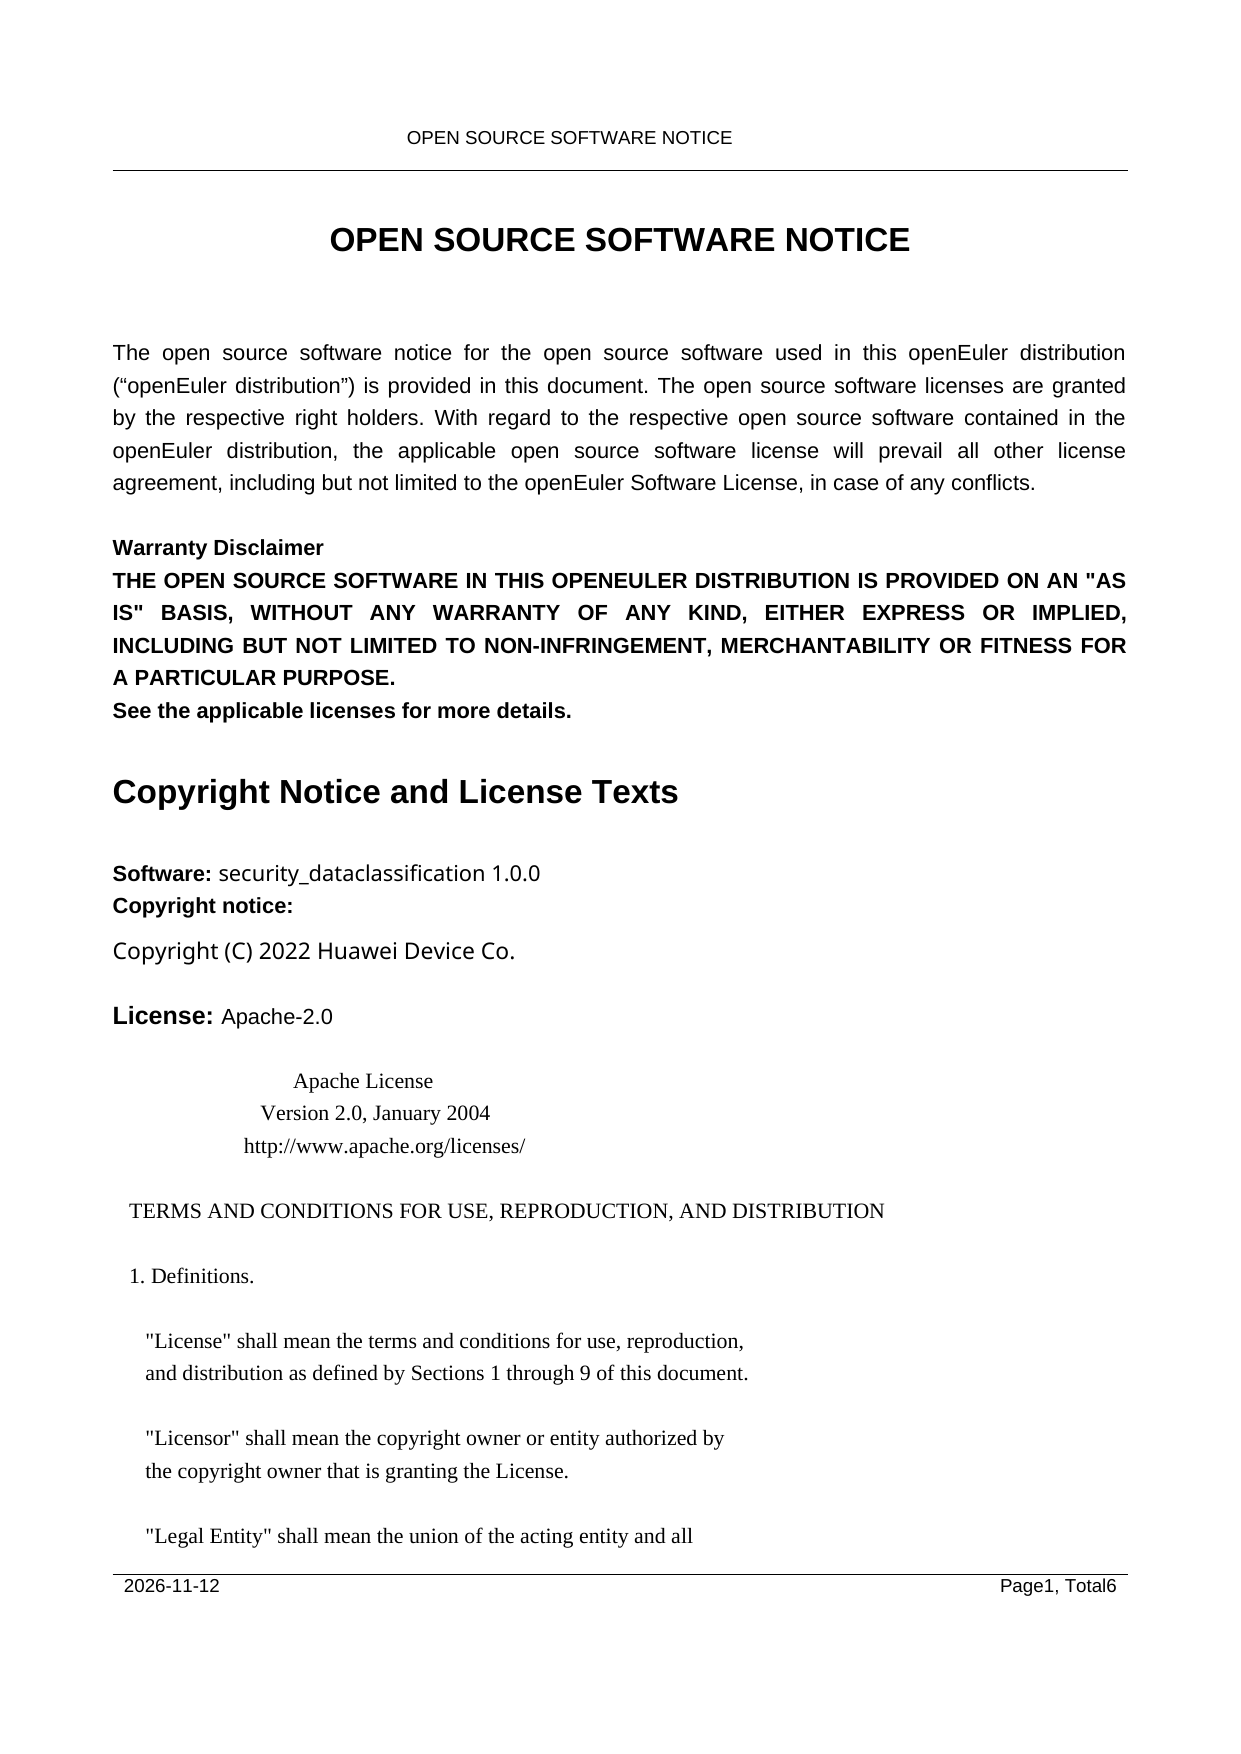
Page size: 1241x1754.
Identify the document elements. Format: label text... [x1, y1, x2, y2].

text THE OPEN SOURCE SOFTWARE IN THIS OPENEULER DISTRIBUTION IS PROVIDED ON AN "AS IS" BASIS, WITHOUT ANY WARRANTY OF ANY KIND, EITHER EXPRESS OR IMPLIED, INCLUDING BUT NOT LIMITED TO NON-INFRINGEMENT, MERCHANTABILITY OR FITNESS FOR A PARTICULAR PURPOSE. See the applicable licenses for more details. [112, 564, 1128, 726]
text The open source software notice for the open source software used in this openEuler distribution (“openEuler distribution”) is provided in this document. The open source software licenses are granted by the respective right holders. With regard to the respective open source software contained in the openEuler distribution, the applicable open source software license will prevail all other license agreement, including but not limited to the openEuler Software License, in case of any conflicts. [112, 336, 1128, 499]
text OPEN SOURCE SOFTWARE NOTICE [112, 206, 1128, 271]
text Warranty Disclaimer [112, 531, 1128, 564]
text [112, 1031, 1128, 1551]
text Copyright notice: [112, 889, 1128, 921]
text Copyright Notice and License Texts [112, 759, 1128, 824]
text Copyright (C) 2022 Huawei Device Co. [112, 934, 1128, 999]
title Software: security_dataclassification 1.0.0 [112, 856, 1128, 889]
text License: Apache-2.0 [112, 999, 1128, 1031]
